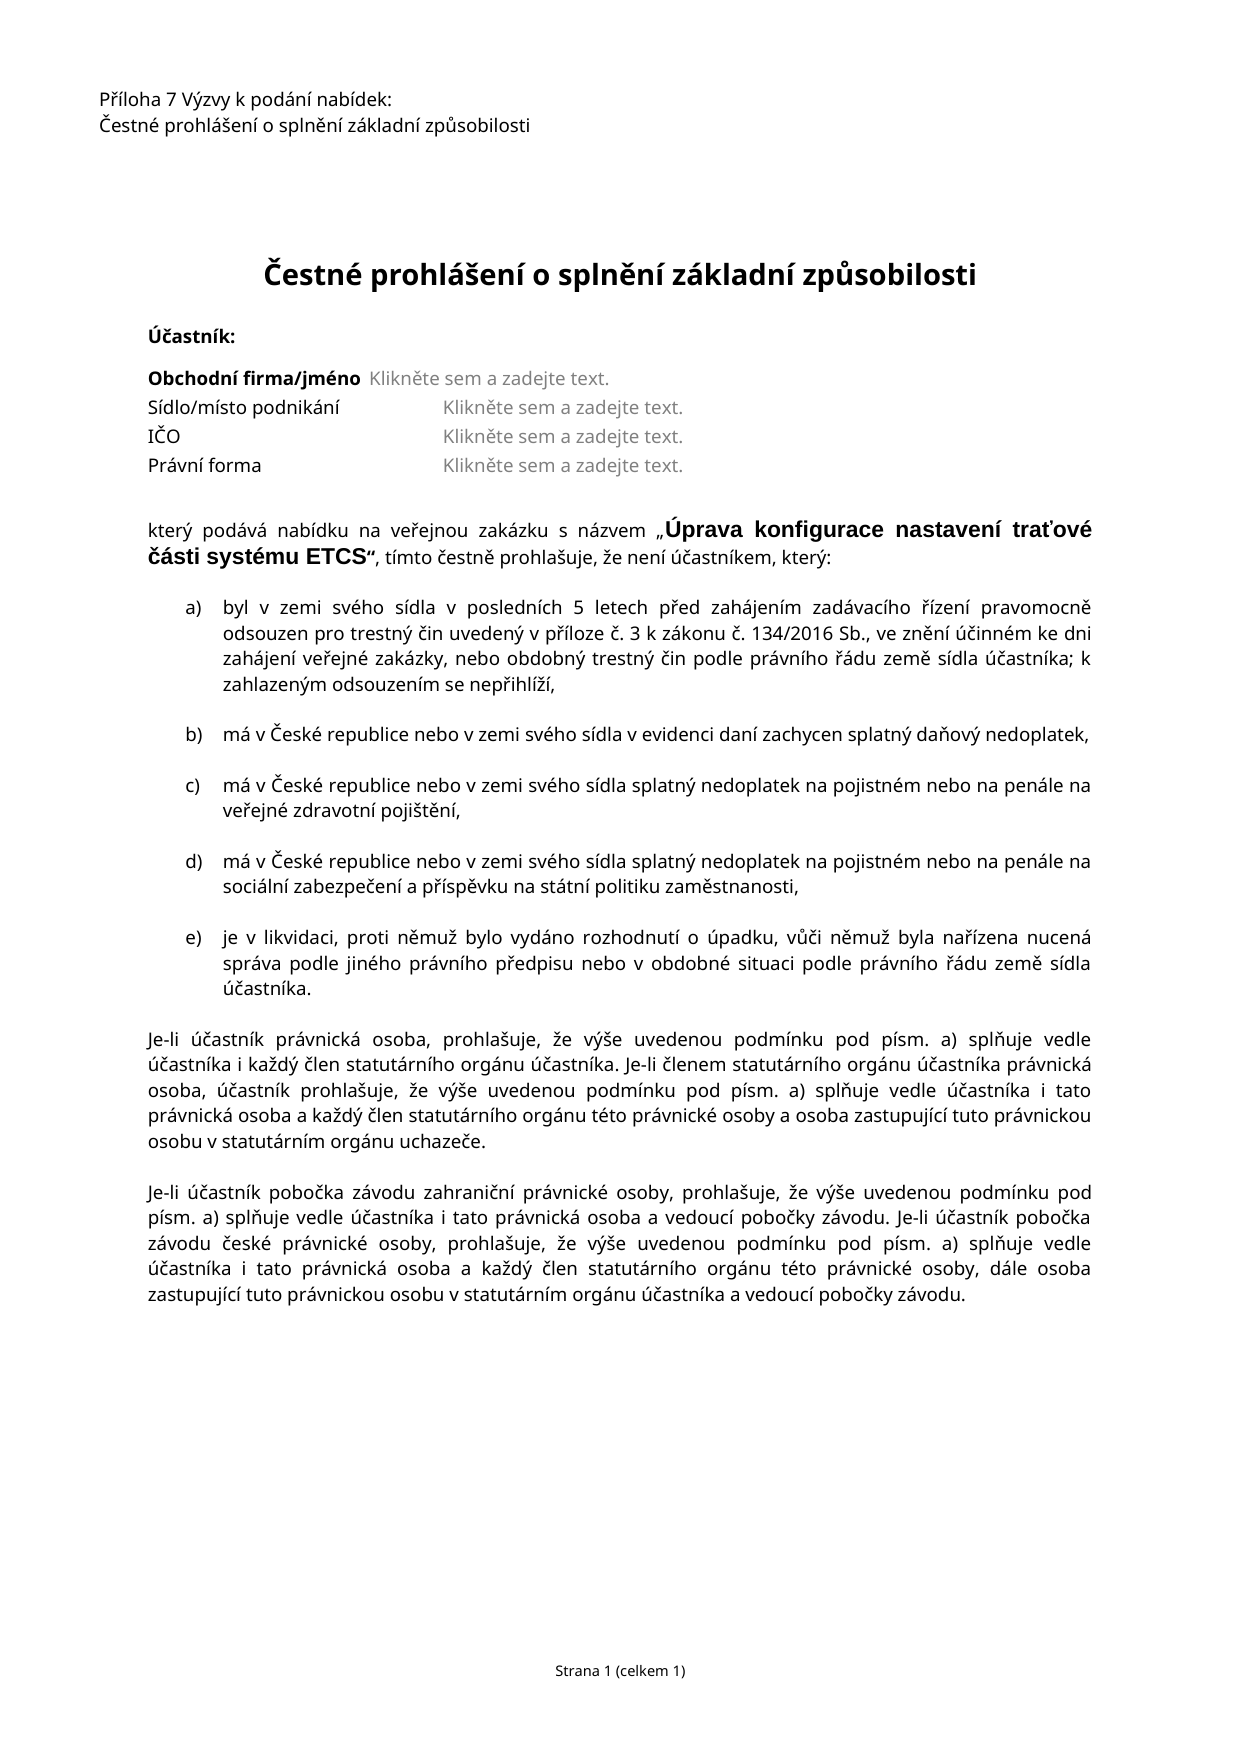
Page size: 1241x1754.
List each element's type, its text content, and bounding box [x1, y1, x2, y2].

title Čestné prohlášení o splnění základní způsobilosti [148, 254, 1093, 293]
text IČO [148, 420, 1093, 449]
text Účastník: [148, 318, 1093, 349]
list byl v zemi svého sídla v posledních 5 letech před zahájením zadávacího řízení pravomocně odsouzen pro trestný čin uvedený v příloze č. 3 k zákonu č. 134/2016 Sb., ve znění účinném ke dni zahájení veřejné zakázky, nebo obdobný trestný čin podle právního řádu země sídla účastníka; k zahlazeným odsouzením se nepřihlíží, [185, 594, 1093, 697]
text Sídlo/místo podnikání [148, 391, 1093, 420]
text Obchodní firma/jméno [148, 362, 1093, 391]
list má v České republice nebo v zemi svého sídla v evidenci daní zachycen splatný daňový nedoplatek, [185, 722, 1093, 747]
list má v České republice nebo v zemi svého sídla splatný nedoplatek na pojistném nebo na penále na sociální zabezpečení a příspěvku na státní politiku zaměstnanosti, [185, 848, 1093, 899]
text Je-li účastník právnická osoba, prohlašuje, že výše uvedenou podmínku pod písm. a) splňuje vedle účastníka i každý člen statutárního orgánu účastníka. Je-li členem statutárního orgánu účastníka právnická osoba, účastník prohlašuje, že výše uvedenou podmínku pod písm. a) splňuje vedle účastníka i tato právnická osoba a každý člen statutárního orgánu této právnické osoby a osoba zastupující tuto právnickou osobu v statutárním orgánu uchazeče. [148, 1026, 1093, 1153]
list má v České republice nebo v zemi svého sídla splatný nedoplatek na pojistném nebo na penále na veřejné zdravotní pojištění, [185, 772, 1093, 823]
list je v likvidaci, proti němuž bylo vydáno rozhodnutí o úpadku, vůči němuž byla nařízena nucená správa podle jiného právního předpisu nebo v obdobné situaci podle právního řádu země sídla účastníka. [185, 924, 1093, 1001]
text který podává nabídku na veřejnou zakázku s názvem „Úprava konfigurace nastavení traťové části systému ETCS“, tímto čestně prohlašuje, že není účastníkem, který: [148, 516, 1093, 569]
text Právní forma [148, 449, 1093, 478]
text Je-li účastník pobočka závodu zahraniční právnické osoby, prohlašuje, že výše uvedenou podmínku pod písm. a) splňuje vedle účastníka i tato právnická osoba a vedoucí pobočky závodu. Je-li účastník pobočka závodu české právnické osoby, prohlašuje, že výše uvedenou podmínku pod písm. a) splňuje vedle účastníka i tato právnická osoba a každý člen statutárního orgánu této právnické osoby, dále osoba zastupující tuto právnickou osobu v statutárním orgánu účastníka a vedoucí pobočky závodu. [148, 1179, 1093, 1307]
